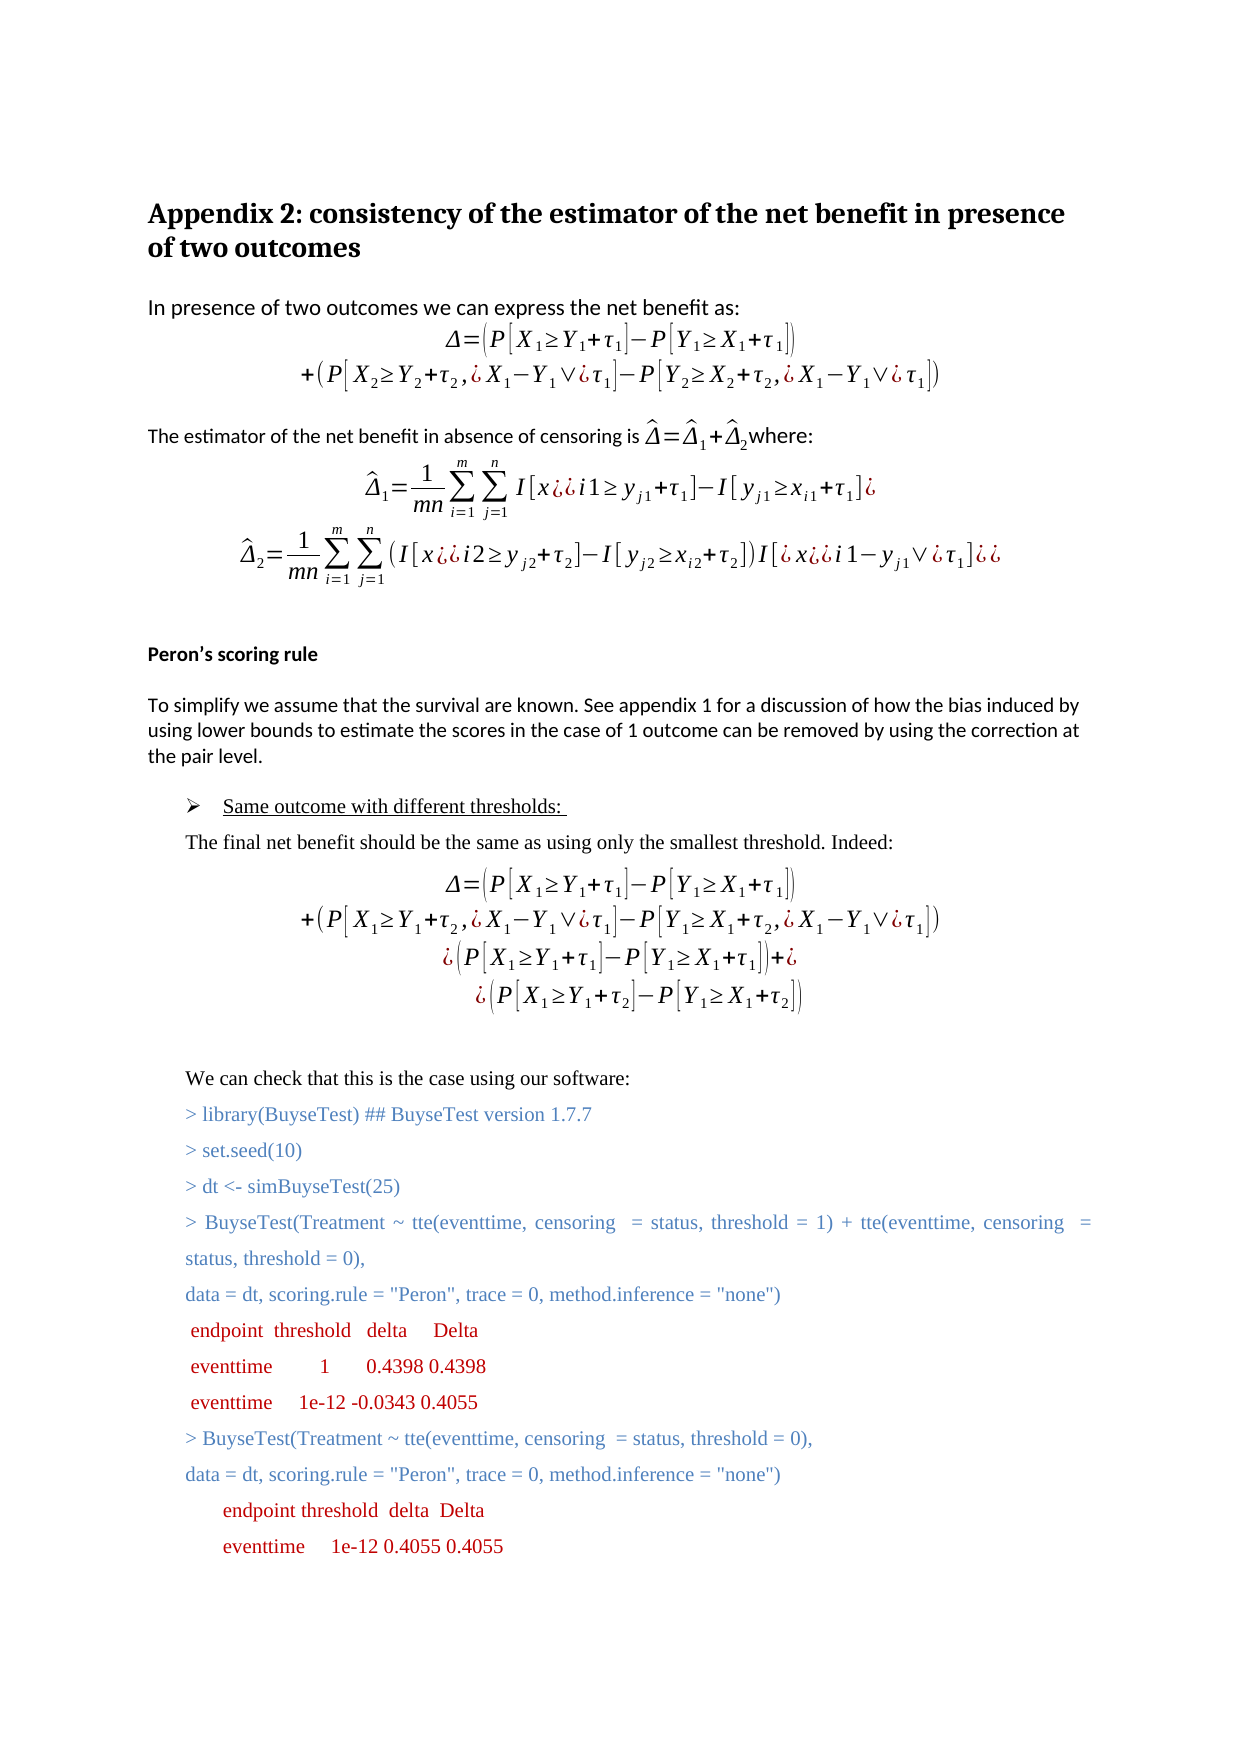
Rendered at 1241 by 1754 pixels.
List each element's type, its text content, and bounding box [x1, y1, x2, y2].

text In presence of two outcomes we can express the net benefit as: [148, 293, 1093, 321]
text > dt <- simBuyseTest(25) [148, 1174, 1093, 1198]
subtitle Appendix 2: consistency of the estimator of the net benefit in presence of two outcomes [148, 198, 1093, 265]
text endpoint threshold delta Delta [148, 1498, 1093, 1522]
text To simplify we assume that the survival are known. See appendix 1 for a discussion of how the bias induced by using lower bounds to estimate the scores in the case of 1 outcome can be removed by using the correction at the pair level. [148, 692, 1093, 768]
list Same outcome with different thresholds: [185, 794, 1093, 818]
text > set.seed(10) [148, 1138, 1093, 1162]
text eventtime 1e-12 -0.0343 0.4055 [148, 1390, 1093, 1414]
text The final net benefit should be the same as using only the smallest threshold. Indeed: [185, 830, 1093, 854]
text data = dt, scoring.rule = "Peron", trace = 0, method.inference = "none") [148, 1462, 1093, 1486]
text Peron’s scoring rule [148, 641, 1093, 667]
text > BuyseTest(Treatment ~ tte(eventtime, censoring = status, threshold = 1) + tte(eventtime, censoring = status, threshold = 0), [185, 1210, 1093, 1270]
text eventtime 1e-12 0.4055 0.4055 [148, 1534, 1093, 1558]
text We can check that this is the case using our software: [185, 1066, 1093, 1090]
text > library(BuyseTest) ## BuyseTest version 1.7.7 [148, 1102, 1093, 1126]
text data = dt, scoring.rule = "Peron", trace = 0, method.inference = "none") [185, 1282, 1093, 1306]
text The estimator of the net benefit in absence of censoring is where: [148, 419, 1093, 453]
text endpoint threshold delta Delta [148, 1318, 1093, 1342]
text > BuyseTest(Treatment ~ tte(eventtime, censoring = status, threshold = 0), [148, 1426, 1093, 1450]
text eventtime 1 0.4398 0.4398 [148, 1354, 1093, 1378]
